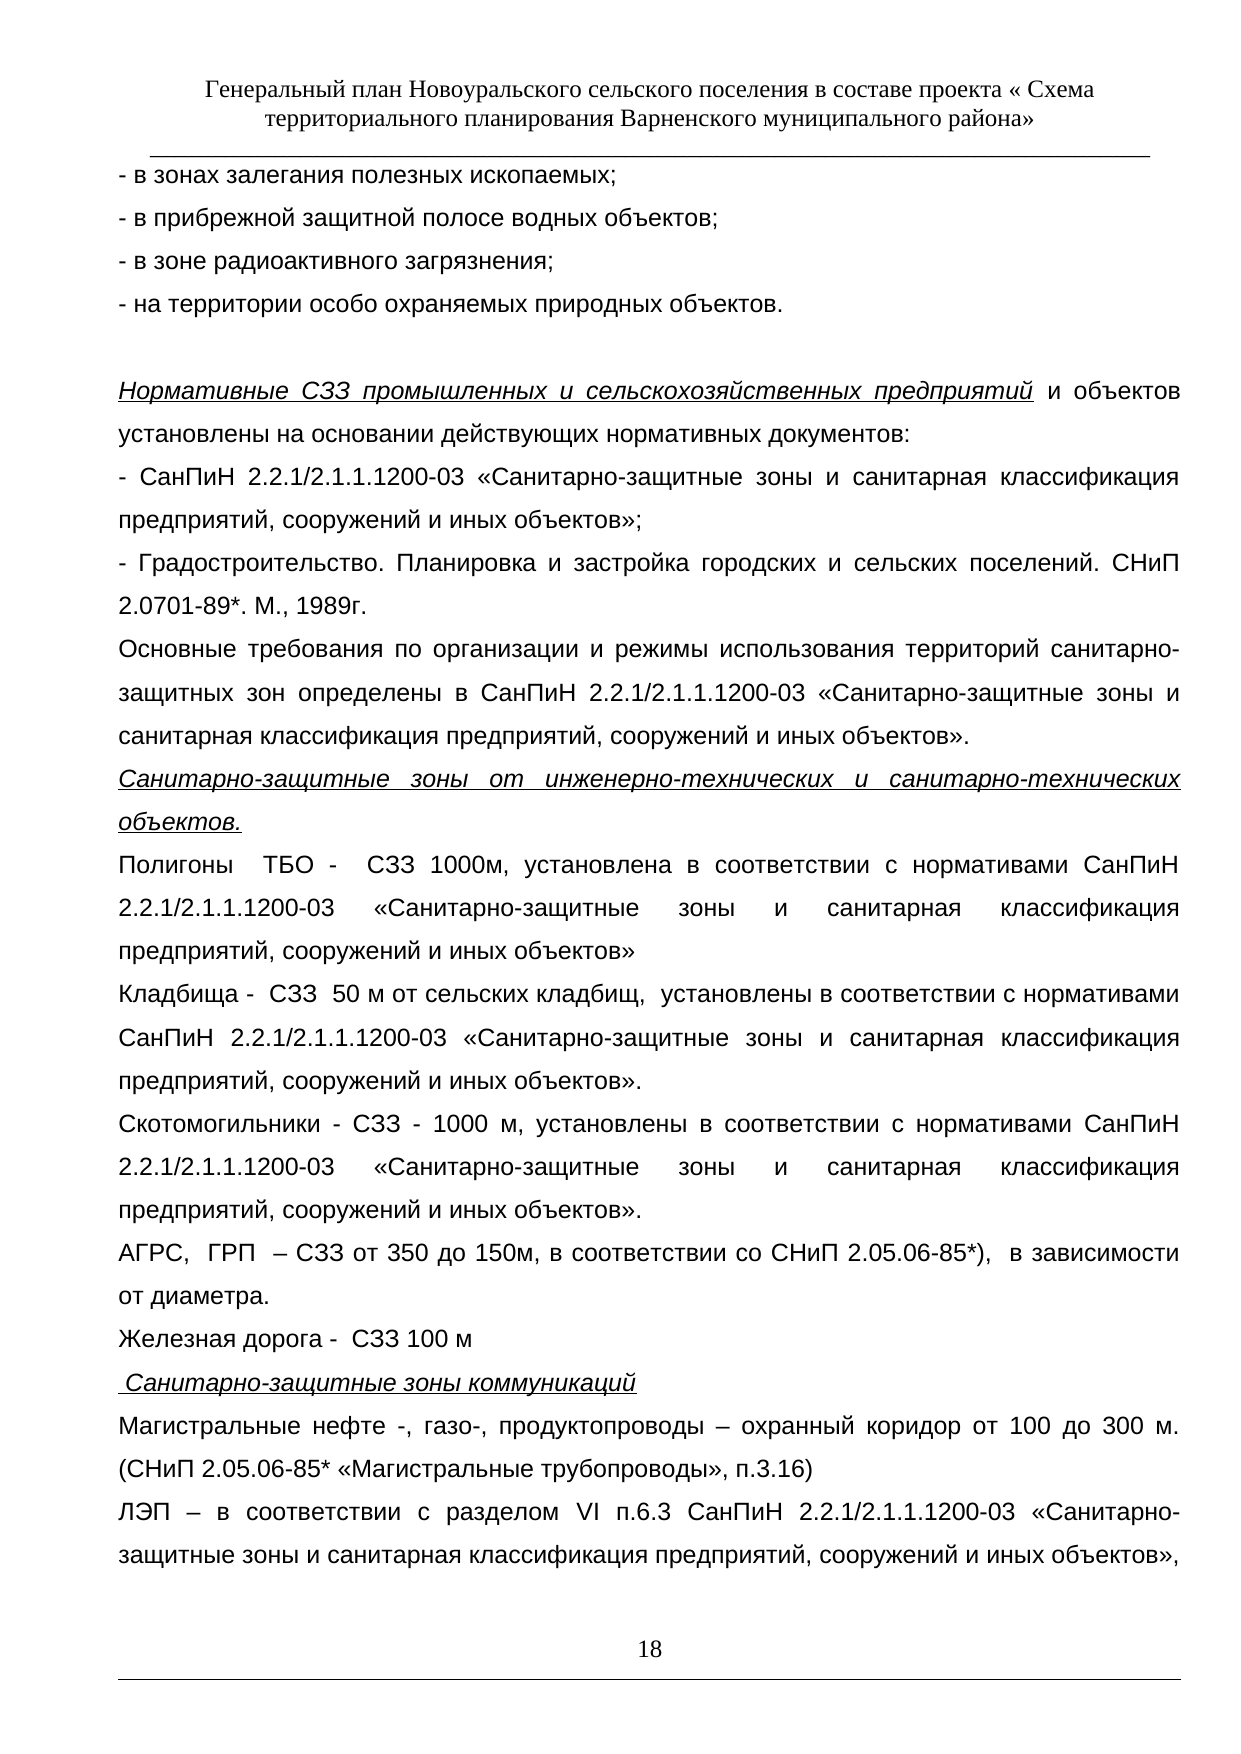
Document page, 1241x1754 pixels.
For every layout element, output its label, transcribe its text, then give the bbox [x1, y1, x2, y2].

text Основные требования по организации и режимы использования территорий санитарно-защитных зон определены в СанПиН 2.2.1/2.1.1.1200-03 «Санитарно-защитные зоны и санитарная классификация предприятий, сооружений и иных объектов». [118, 634, 1181, 749]
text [118, 1497, 1181, 1569]
text Кладбища - СЗЗ от сельских кладбищ, установлены в соответствии с нормативами СанПиН 2.2.1/2.1.1.1200-03 «Санитарно-защитные зоны и санитарная классификация предприятий, сооружений и иных объектов». [118, 979, 1181, 1094]
text Санитарно-защитные зоны от инженерно-технических и санитарно-технических объектов. [118, 764, 1181, 789]
text Нормативные СЗЗ промышленных и сельскохозяйственных предприятий и объектов установлены на основании действующих нормативных документов: [118, 376, 1181, 448]
text - в прибрежной защитной полосе водных объектов; [118, 203, 1181, 232]
text - в зоне радиоактивного загрязнения; [118, 246, 1181, 275]
text Магистральные нефте -, газо-, продуктопроводы – охранный коридор от 100 до . (СНиП 2.05.06-85* «Магистральные трубопроводы», п.3.16) [118, 1411, 1181, 1483]
text Санитарно-защитные зоны от инженерно-технических и санитарно-технических объектов. [118, 790, 1181, 836]
text Скотомогильники - СЗЗ - , установлены в соответствии с нормативами СанПиН 2.2.1/2.1.1.1200-03 «Санитарно-защитные зоны и санитарная классификация предприятий, сооружений и иных объектов». [118, 1109, 1181, 1224]
text Санитарно-защитные зоны коммуникаций [118, 1368, 1181, 1396]
text Полигоны ТБО - СЗЗ 1000м, установлена в соответствии с нормативами СанПиН 2.2.1/2.1.1.1200-03 «Санитарно-защитные зоны и санитарная классификация предприятий, сооружений и иных объектов» [118, 850, 1181, 965]
text - в зонах залегания полезных ископаемых; [118, 160, 1181, 189]
text Железная дорога - СЗЗ 100 м [118, 1324, 1181, 1353]
text - Градостроительство. Планировка и застройка городских и сельских поселений. СНиП 2.0701-89*. М., 1989г. [118, 548, 1181, 620]
text АГРС, ГРП – СЗЗ от 350 до 150м, в соответствии со СНиП 2.05.06-85*), в зависимости от диаметра. [118, 1238, 1181, 1310]
text - СанПиН 2.2.1/2.1.1.1200-03 «Санитарно-защитные зоны и санитарная классификация предприятий, сооружений и иных объектов»; [118, 462, 1181, 534]
text - на территории особо охраняемых природных объектов. [118, 289, 1181, 318]
